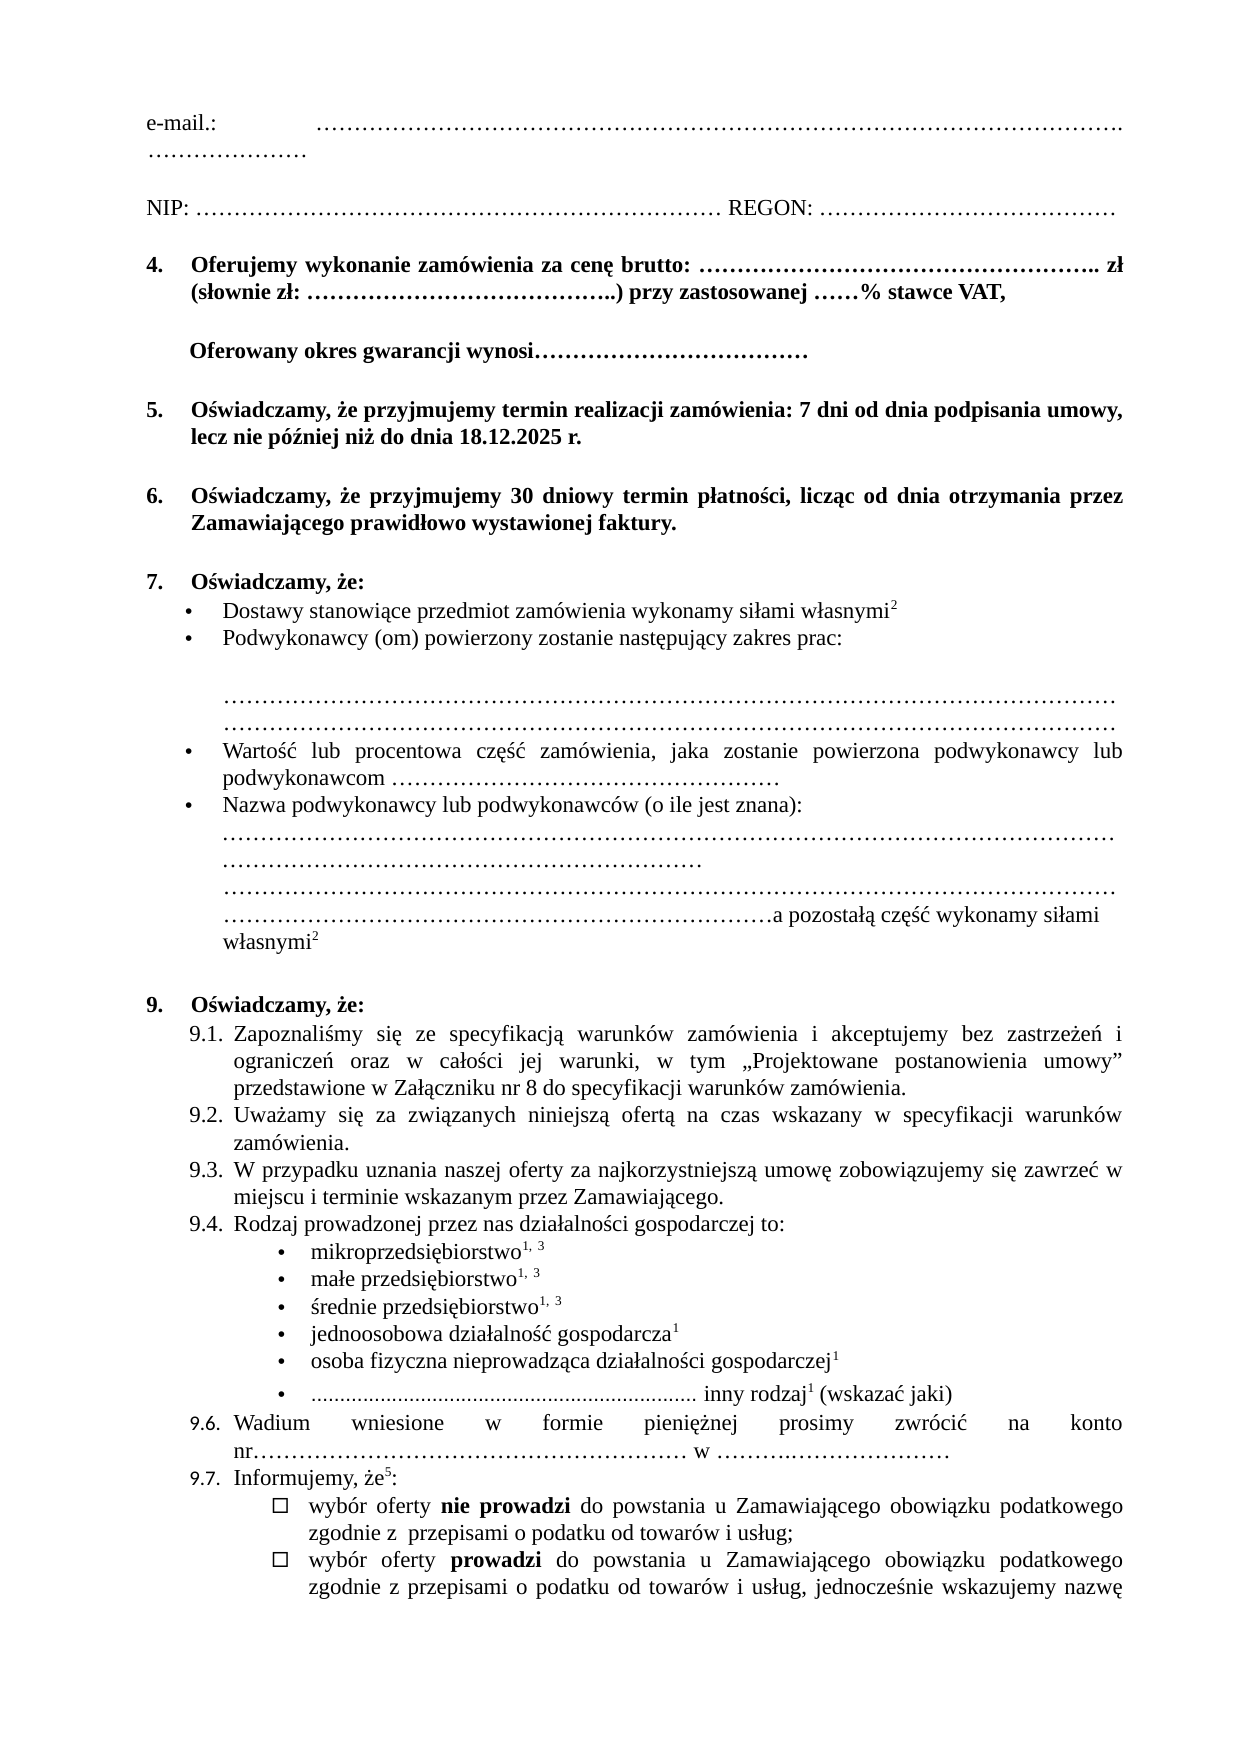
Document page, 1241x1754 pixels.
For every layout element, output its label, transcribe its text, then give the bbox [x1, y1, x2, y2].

list W przypadku uznania naszej oferty za najkorzystniejszą umowę zobowiązujemy się zawrzeć w miejscu i terminie wskazanym przez Zamawiającego. [189, 1156, 1124, 1209]
list wybór oferty nie prowadzi do powstania u Zamawiającego obowiązku podatkowego zgodnie z przepisami o podatku od towarów i usług; [271, 1492, 1124, 1545]
text NIP: …………………………………………………………… REGON: ………………………………… [146, 193, 1124, 220]
list Dostawy stanowiące przedmiot zamówienia wykonamy siłami własnymi2 [185, 597, 1124, 623]
list Podwykonawcy (om) powierzony zostanie następujący zakres prac: [185, 624, 1124, 651]
text ……………………………………………………………………………………………………… [221, 819, 1124, 845]
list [271, 1546, 1124, 1600]
list Wartość lub procentowa część zamówienia, jaka zostanie powierzona podwykonawcy lub podwykonawcom …………………………………………… [185, 737, 1124, 790]
list Oświadczamy, że przyjmujemy 30 dniowy termin płatności, licząc od dnia otrzymania przez Zamawiającego prawidłowo wystawionej faktury. [146, 482, 1124, 535]
text ……………………………………………………… [221, 846, 1124, 872]
list Zapoznaliśmy się ze specyfikacją warunków zamówienia i akceptujemy bez zastrzeżeń i ograniczeń oraz w całości jej warunki, w tym „Projektowane postanowienia umowy” przedstawione w Załączniku nr 8 do specyfikacji warunków zamówienia. [189, 1020, 1124, 1101]
list osoba fizyczna nieprowadząca działalności gospodarczej1 [278, 1347, 1124, 1374]
text e-mail.: …………………………………………………………………………………………….………………… [146, 109, 1124, 162]
list Nazwa podwykonawcy lub podwykonawców (o ile jest znana): [185, 791, 1124, 818]
text ……………………………………………………………………………………………………… [223, 873, 1124, 900]
list Uważamy się za związanych niniejszą ofertą na czas wskazany w specyfikacji warunków zamówienia. [189, 1102, 1124, 1155]
text Oferowany okres gwarancji wynosi……………………………… [189, 337, 1124, 363]
list Oświadczamy, że: [146, 991, 1124, 1018]
list średnie przedsiębiorstwo1, 3 [278, 1293, 1124, 1319]
text ……………………………………………………………………………………………………… [223, 682, 1124, 708]
list Oferujemy wykonanie zamówienia za cenę brutto: …………………………………………….. zł (słownie zł: …………………………………..) przy zastosowanej ……% stawce VAT, [146, 251, 1124, 304]
list ................................................................... inny rodzaj1 (wskazać jaki) [278, 1380, 1124, 1406]
list Rodzaj prowadzonej przez nas działalności gospodarczej to: [189, 1211, 1124, 1237]
text ………………………………………………………………a pozostałą część wykonamy siłami [223, 901, 1124, 927]
text ……………………………………………………………………………………………………… [223, 709, 1124, 736]
list małe przedsiębiorstwo1, 3 [278, 1265, 1124, 1292]
list jednoosobowa działalność gospodarcza1 [278, 1320, 1124, 1346]
list Wadium wniesione w formie pieniężnej prosimy zwrócić na konto nr………………………………………………… w ……….………………… [189, 1409, 1124, 1463]
list Oświadczamy, że: [146, 568, 1124, 595]
list Oświadczamy, że przyjmujemy termin realizacji zamówienia: 7 dni od dnia podpisania umowy, lecz nie później niż do dnia 18.12.2025 r. [146, 396, 1124, 449]
list mikroprzedsiębiorstwo1, 3 [278, 1238, 1124, 1264]
text własnymi2 [223, 928, 1124, 954]
list Informujemy, że5: [189, 1464, 1124, 1491]
